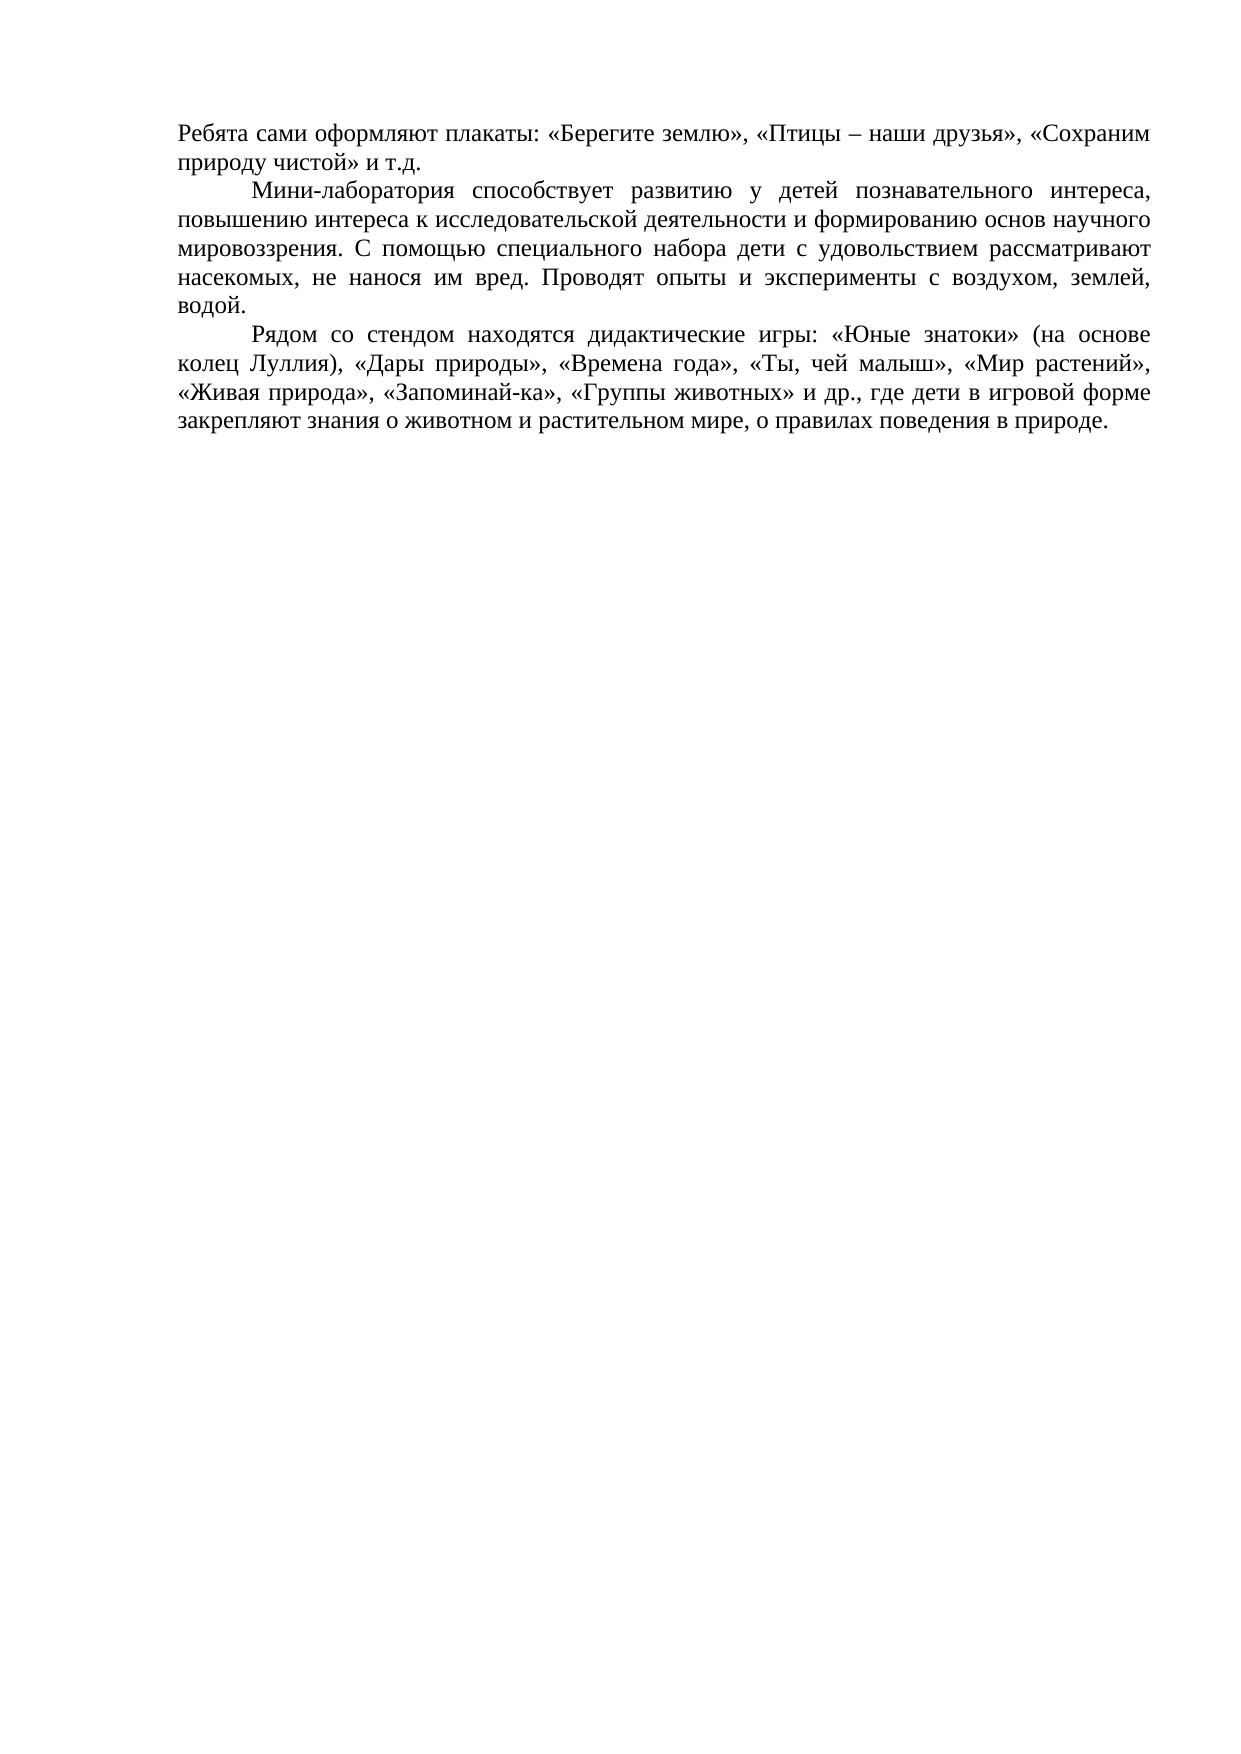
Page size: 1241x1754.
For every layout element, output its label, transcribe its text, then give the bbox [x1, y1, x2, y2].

text Мини-лаборатория способствует развитию у детей познавательного интереса, повышению интереса к исследовательской деятельности и формированию основ научного мировоззрения. С помощью специального набора дети с удовольствием рассматривают насекомых, не нанося им вред. Проводят опыты и эксперименты с воздухом, землей, водой. [177, 176, 1152, 319]
text Рядом со стендом находятся дидактические игры: «Юные знатоки» (на основе колец Луллия), «Дары природы», «Времена года», «Ты, чей малыш», «Мир растений», «Живая природа», «Запоминай-ка», «Группы животных» и др., где дети в игровой форме закрепляют знания о животном и растительном мире, о правилах поведения в природе. [177, 319, 1152, 434]
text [177, 118, 1152, 176]
